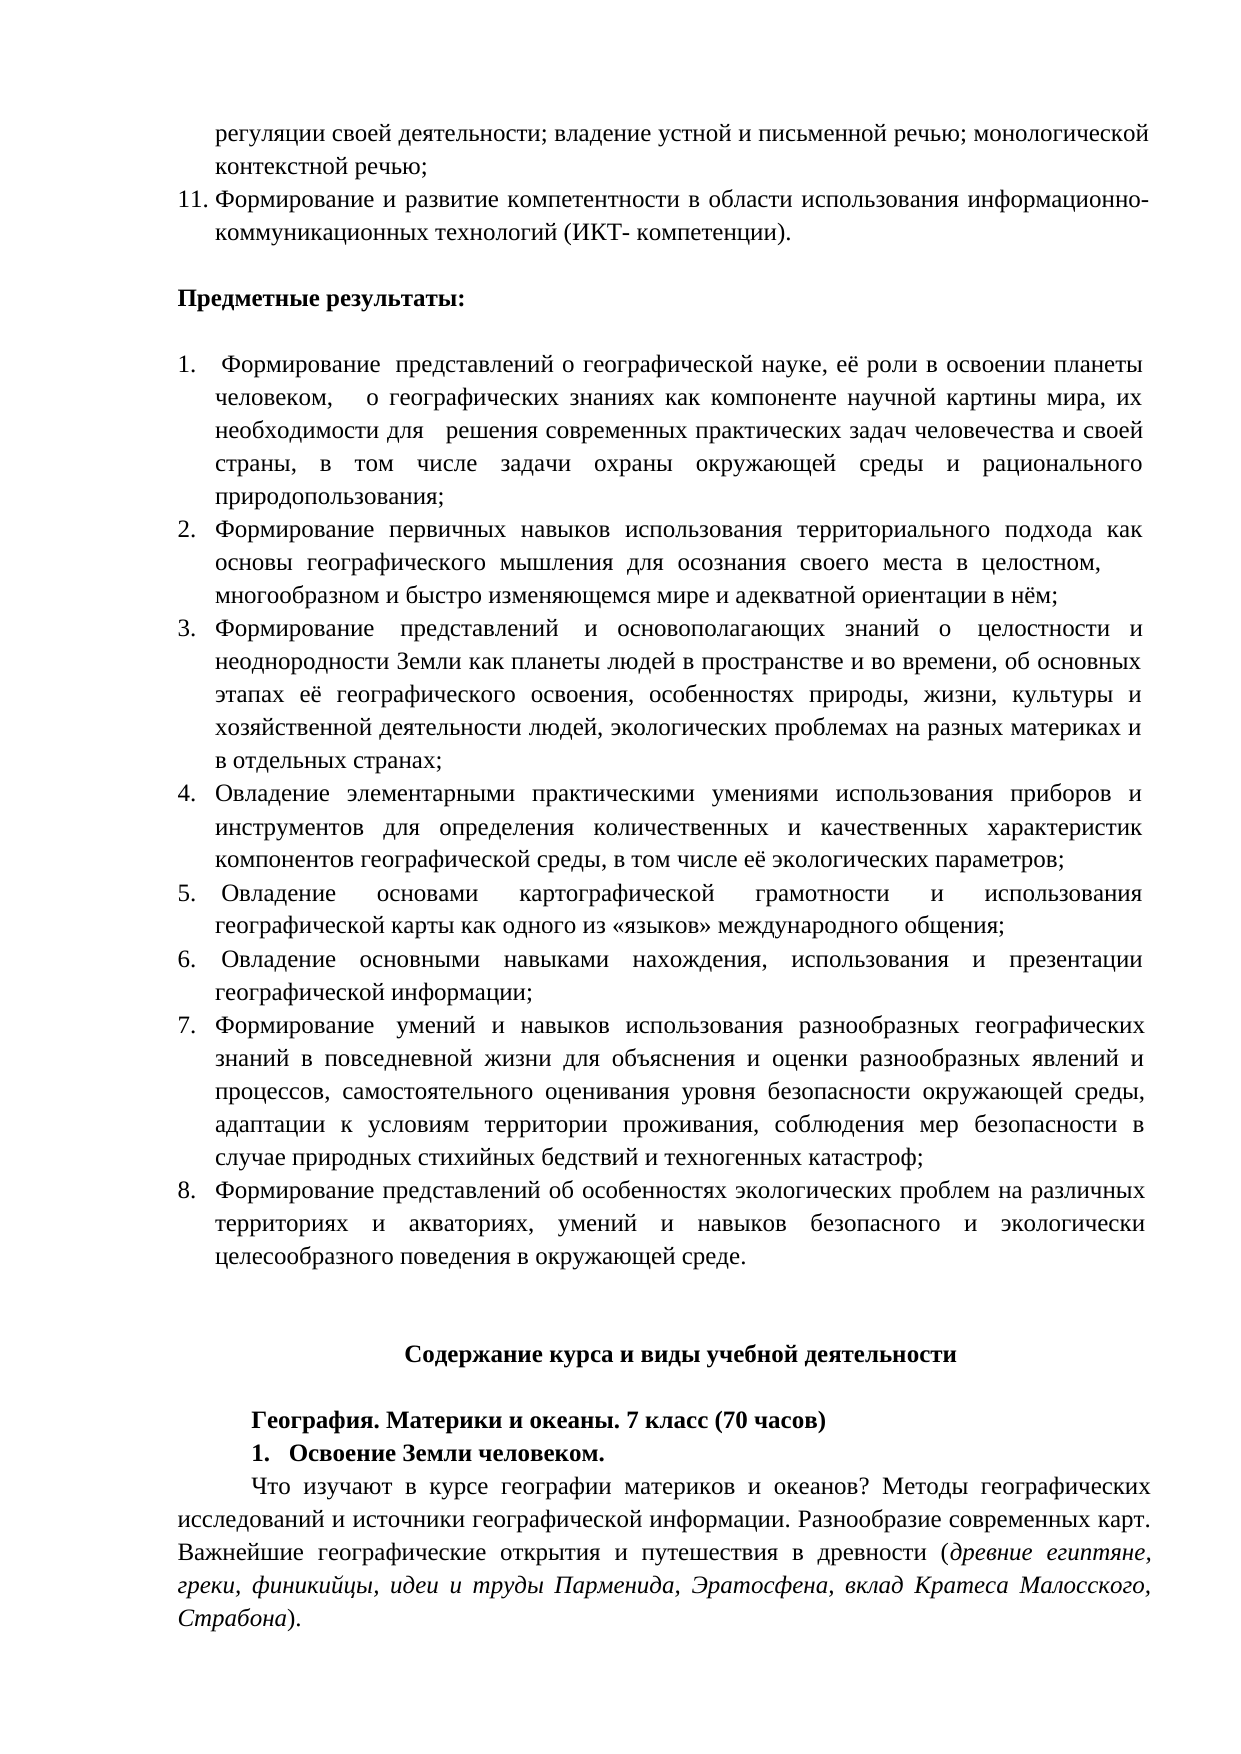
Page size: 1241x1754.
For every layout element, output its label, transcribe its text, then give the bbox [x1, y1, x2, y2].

list Формирование первичных навыков использования территориального подхода как основы географического мышления для осознания своего места в целостном, многообразном и быстро изменяющемся мире и адекватной ориентации в нём; [177, 514, 1143, 609]
list Формирование умений и навыков использования разнообразных географических знаний в повседневной жизни для объяснения и оценки разнообразных явлений и процессов, самостоятельного оценивания уровня безопасности окружающей среды, адаптации к условиям территории проживания, соблюдения мер безопасности в случае природных стихийных бедствий и техногенных катастроф; [177, 1010, 1146, 1171]
list Формирование представлений о географической науке, её роли в освоении планеты человеком, о географических знаниях как компоненте научной картины мира, их необходимости для решения современных практических задач человечества и своей страны, в том числе задачи охраны окружающей среды и рационального природопользования; [177, 349, 1143, 510]
list Формирование и развитие компетентности в области использования информационно-коммуникационных технологий (ИКТ- компетенции). [177, 184, 1150, 246]
text Содержание курса и виды учебной деятельности [215, 1339, 1146, 1368]
list Овладение основами картографической грамотности и использования географической карты как одного из «языков» международного общения; [177, 878, 1143, 939]
list Формирование представлений и основополагающих знаний о целостности и неоднородности Земли как планеты людей в пространстве и во времени, об основных этапах её географического освоения, особенностях природы, жизни, культуры и хозяйственной деятельности людей, экологических проблемах на разных материках и в отдельных странах; [177, 613, 1143, 774]
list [177, 118, 1150, 180]
list Формирование представлений об особенностях экологических проблем на различных территориях и акваториях, умений и навыков безопасного и экологически целесообразного поведения в окружающей среде. [177, 1175, 1146, 1269]
list Овладение элементарными практическими умениями использования приборов и инструментов для определения количественных и качественных характеристик компонентов географической среды, в том числе её экологических параметров; [177, 778, 1143, 873]
text География. Материки и океаны. 7 класс (70 часов) [177, 1405, 1152, 1434]
text Что изучают в курсе географии материков и океанов? Методы географических исследований и источники географической информации. Разнообразие современных карт. Важнейшие географические открытия и путешествия в древности (древние египтяне, греки, финикийцы, идеи и труды Парменида, Эратосфена, вклад Кратеса Малосского, Страбона). [177, 1471, 1152, 1632]
list Овладение основными навыками нахождения, использования и презентации географической информации; [177, 944, 1143, 1005]
text Предметные результаты: [177, 283, 1143, 312]
list Освоение Земли человеком. [251, 1438, 1152, 1467]
